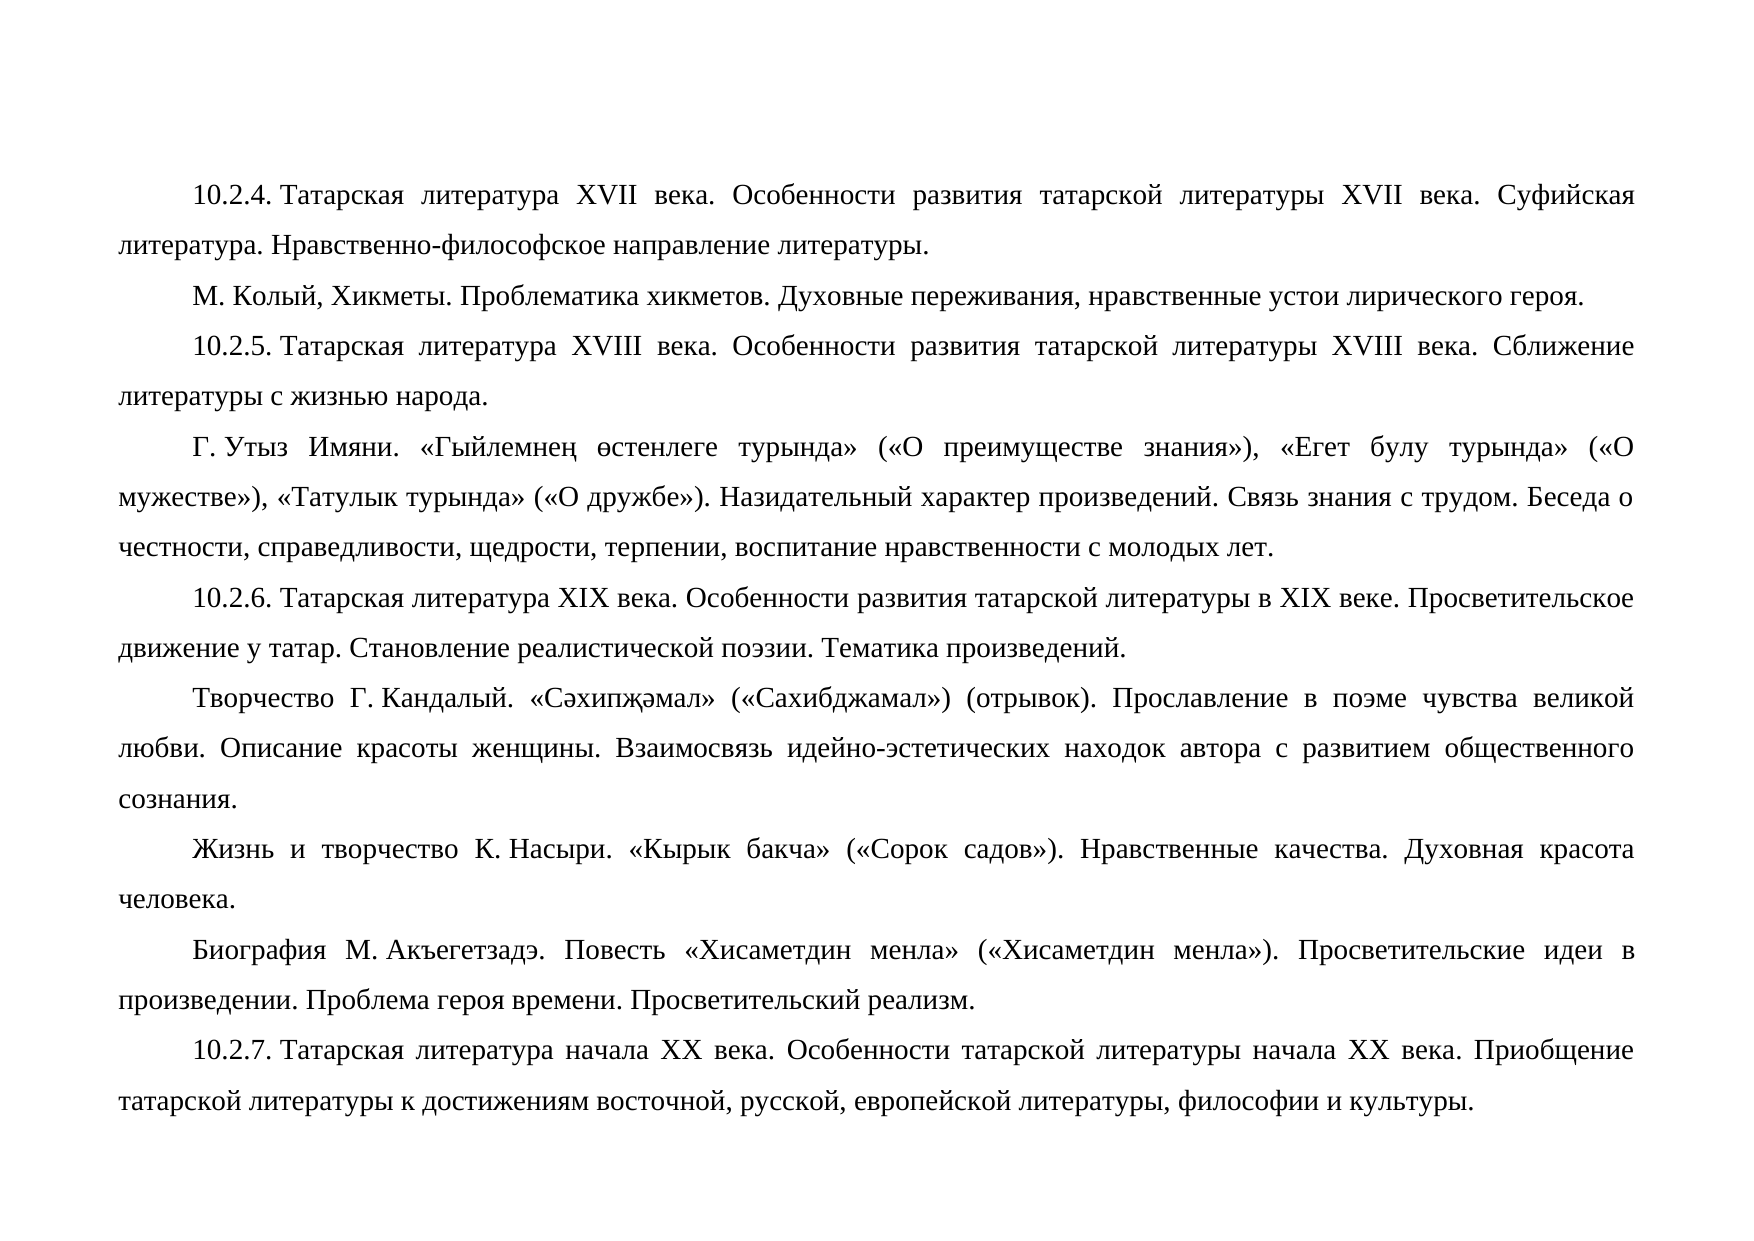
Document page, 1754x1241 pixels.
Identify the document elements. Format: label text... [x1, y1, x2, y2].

text Биография М. Акъегетзадэ. Повесть «Хисаметдин менла» («Хисаметдин менла»). Просветительские идеи в произведении. Проблема героя времени. Просветительский реализм. [118, 932, 1636, 1016]
text Творчество Г. Кандалый. «Сәхипҗәмал» («Сахибджамал») (отрывок). Прославление в поэме чувства великой любви. Описание красоты женщины. Взаимосвязь идейно-эстетических находок автора с развитием общественного сознания. [118, 680, 1636, 814]
text 10.2.4. Татарская литература XVII века. Особенности развития татарской литературы XVII века. Суфийская литература. Нравственно-философское направление литературы. [118, 177, 1636, 261]
text 10.2.5. Татарская литература XVIII века. Особенности развития татарской литературы XVIII века. Сближение литературы с жизнью народа. [118, 328, 1636, 412]
text Г. Утыз Имяни. «Гыйлемнең өстенлеге турында» («О преимуществе знания»), «Егет булу турында» («О мужестве»), «Татулык турында» («О дружбе»). Назидательный характер произведений. Связь знания с трудом. Беседа о честности, справедливости, щедрости, терпении, воспитание нравственности с молодых лет. [118, 429, 1636, 563]
text 10.2.7. Татарская литература начала ХХ века. Особенности татарской литературы начала ХХ века. Приобщение татарской литературы к достижениям восточной, русской, европейской литературы, философии и культуры. [118, 1032, 1636, 1116]
text 10.2.6. Татарская литература XIX века. Особенности развития татарской литературы в XIX веке. Просветительское движение у татар. Становление реалистической поэзии. Тематика произведений. [118, 580, 1636, 663]
text Жизнь и творчество К. Насыри. «Кырык бакча» («Сорок садов»). Нравственные качества. Духовная красота человека. [118, 831, 1636, 915]
text М. Колый, Хикметы. Проблематика хикметов. Духовные переживания, нравственные устои лирического героя. [118, 278, 1636, 311]
